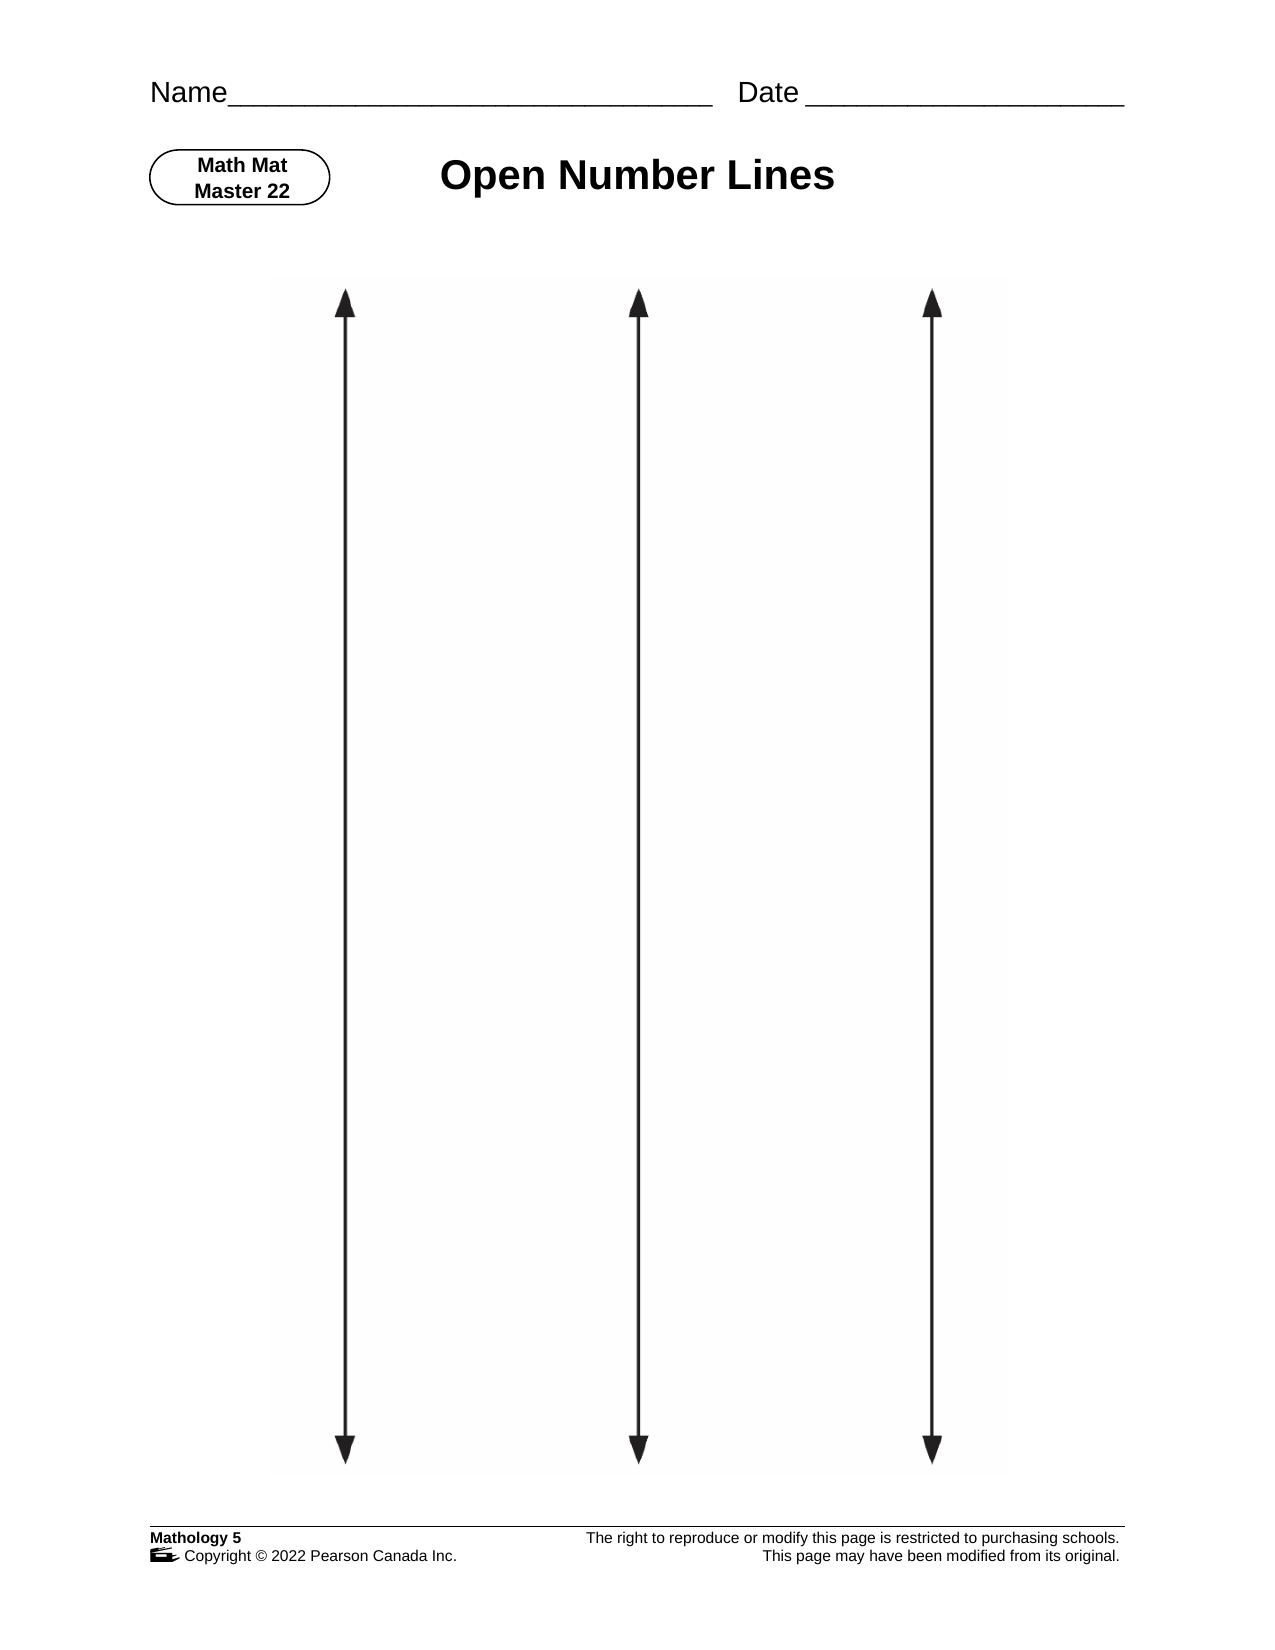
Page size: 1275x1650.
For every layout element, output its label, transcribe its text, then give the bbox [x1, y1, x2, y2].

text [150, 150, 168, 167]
text Open Number Lines [312, 150, 1125, 198]
picture [269, 277, 1007, 1475]
picture [150, 1547, 180, 1562]
